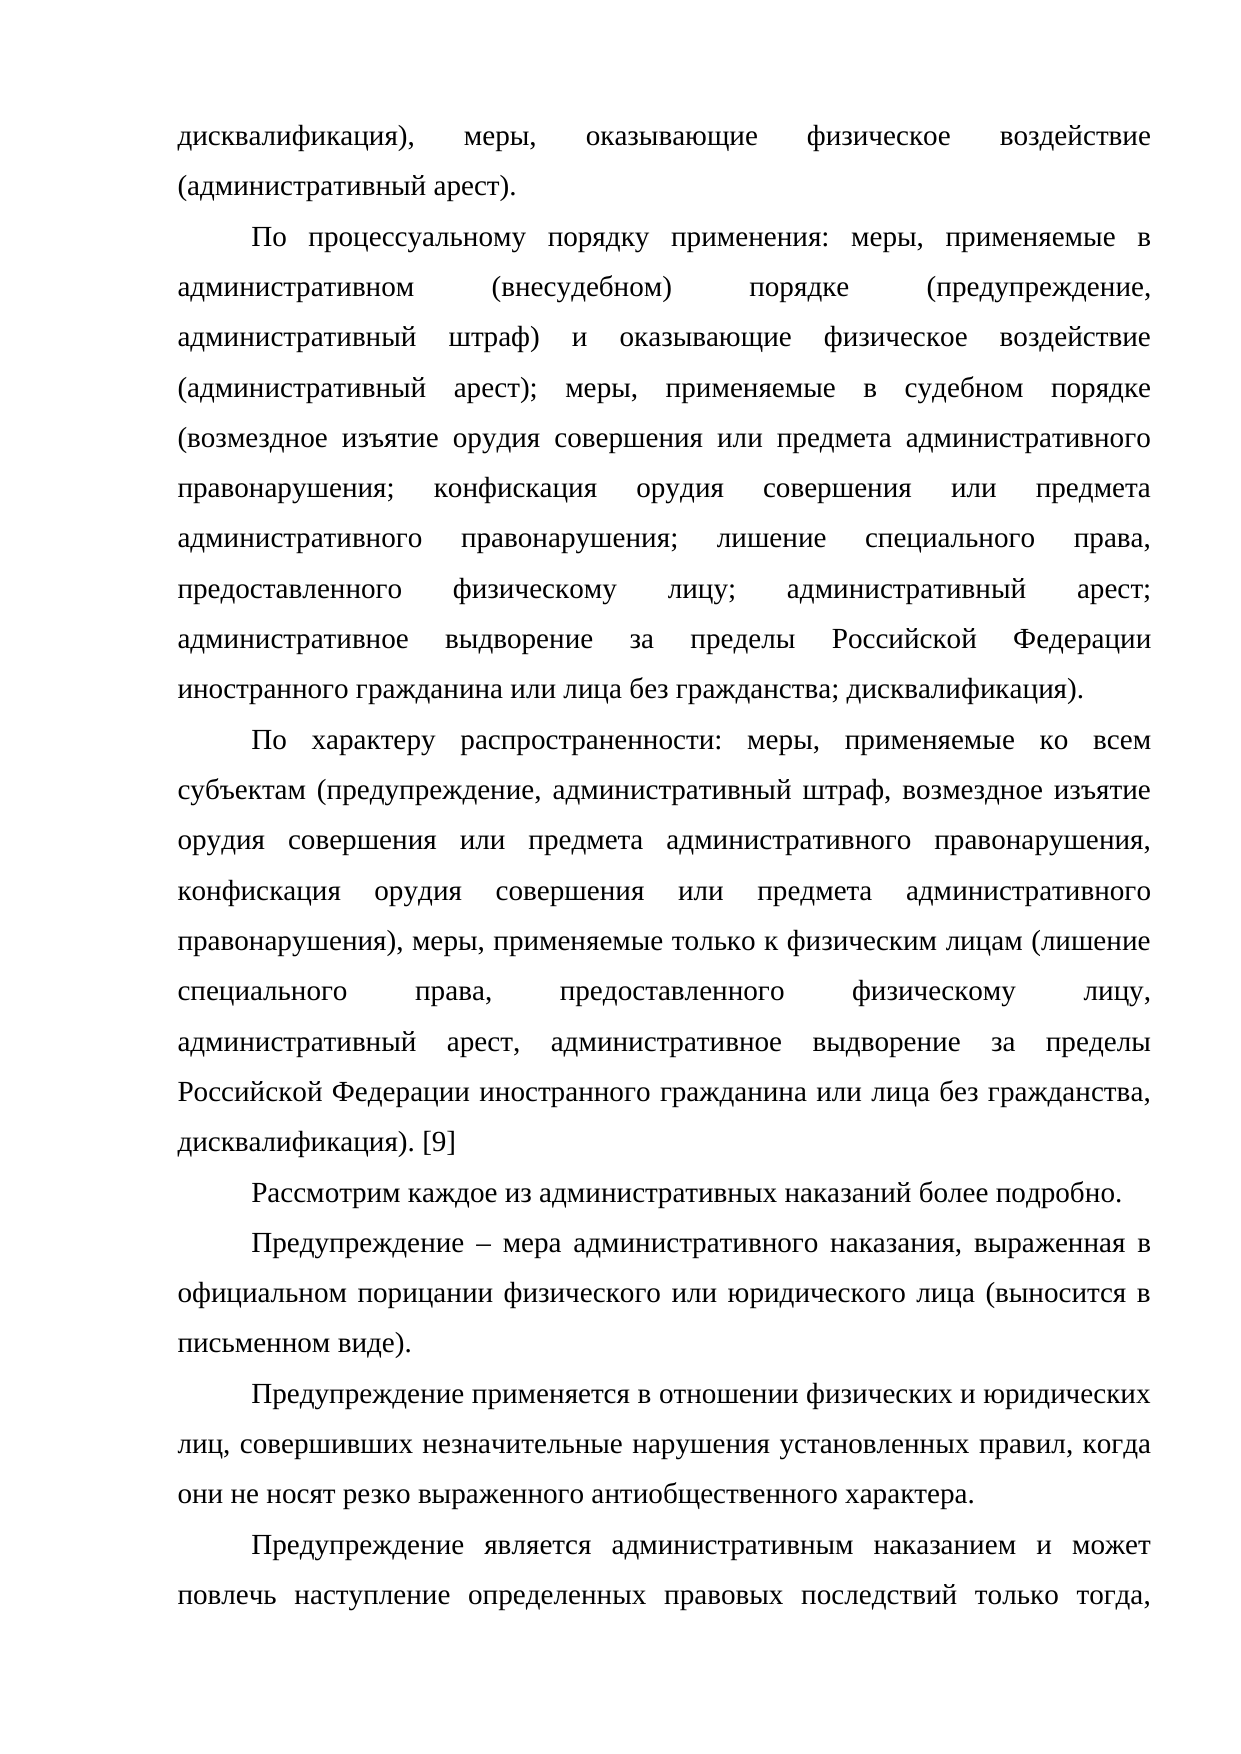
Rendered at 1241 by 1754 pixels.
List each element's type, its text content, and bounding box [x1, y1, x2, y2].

text По процессуальному порядку применения: меры, применяемые в административном (внесудебном) порядке (предупреждение, административный штраф) и оказывающие физическое воздействие (административный арест); меры, применяемые в судебном порядке (возмездное изъятие орудия совершения или предмета административного правонарушения; конфискация орудия совершения или предмета административного правонарушения; лишение специального права, предоставленного физическому лицу; административный арест; административное выдворение за пределы Российской Федерации иностранного гражданина или лица без гражданства; дисквалификация). [177, 219, 1152, 705]
text Предупреждение применяется в отношении физических и юридических лиц, совершивших незначительные нарушения установленных правил, когда они не носят резко выраженного антиобщественного характера. [177, 1376, 1152, 1510]
text Предупреждение – мера административного наказания, выраженная в официальном порицании физического или юридического лица (выносится в письменном виде). [177, 1225, 1152, 1359]
text По характеру распространенности: меры, применяемые ко всем субъектам (предупреждение, административный штраф, возмездное изъятие орудия совершения или предмета административного правонарушения, конфискация орудия совершения или предмета административного правонарушения), меры, применяемые только к физическим лицам (лишение специального права, предоставленного физическому лицу, административный арест, административное выдворение за пределы Российской Федерации иностранного гражданина или лица без гражданства, дисквалификация). [9] [177, 722, 1152, 1158]
text Рассмотрим каждое из административных наказаний более подробно. [177, 1175, 1152, 1208]
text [177, 1527, 1152, 1611]
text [177, 118, 1152, 202]
